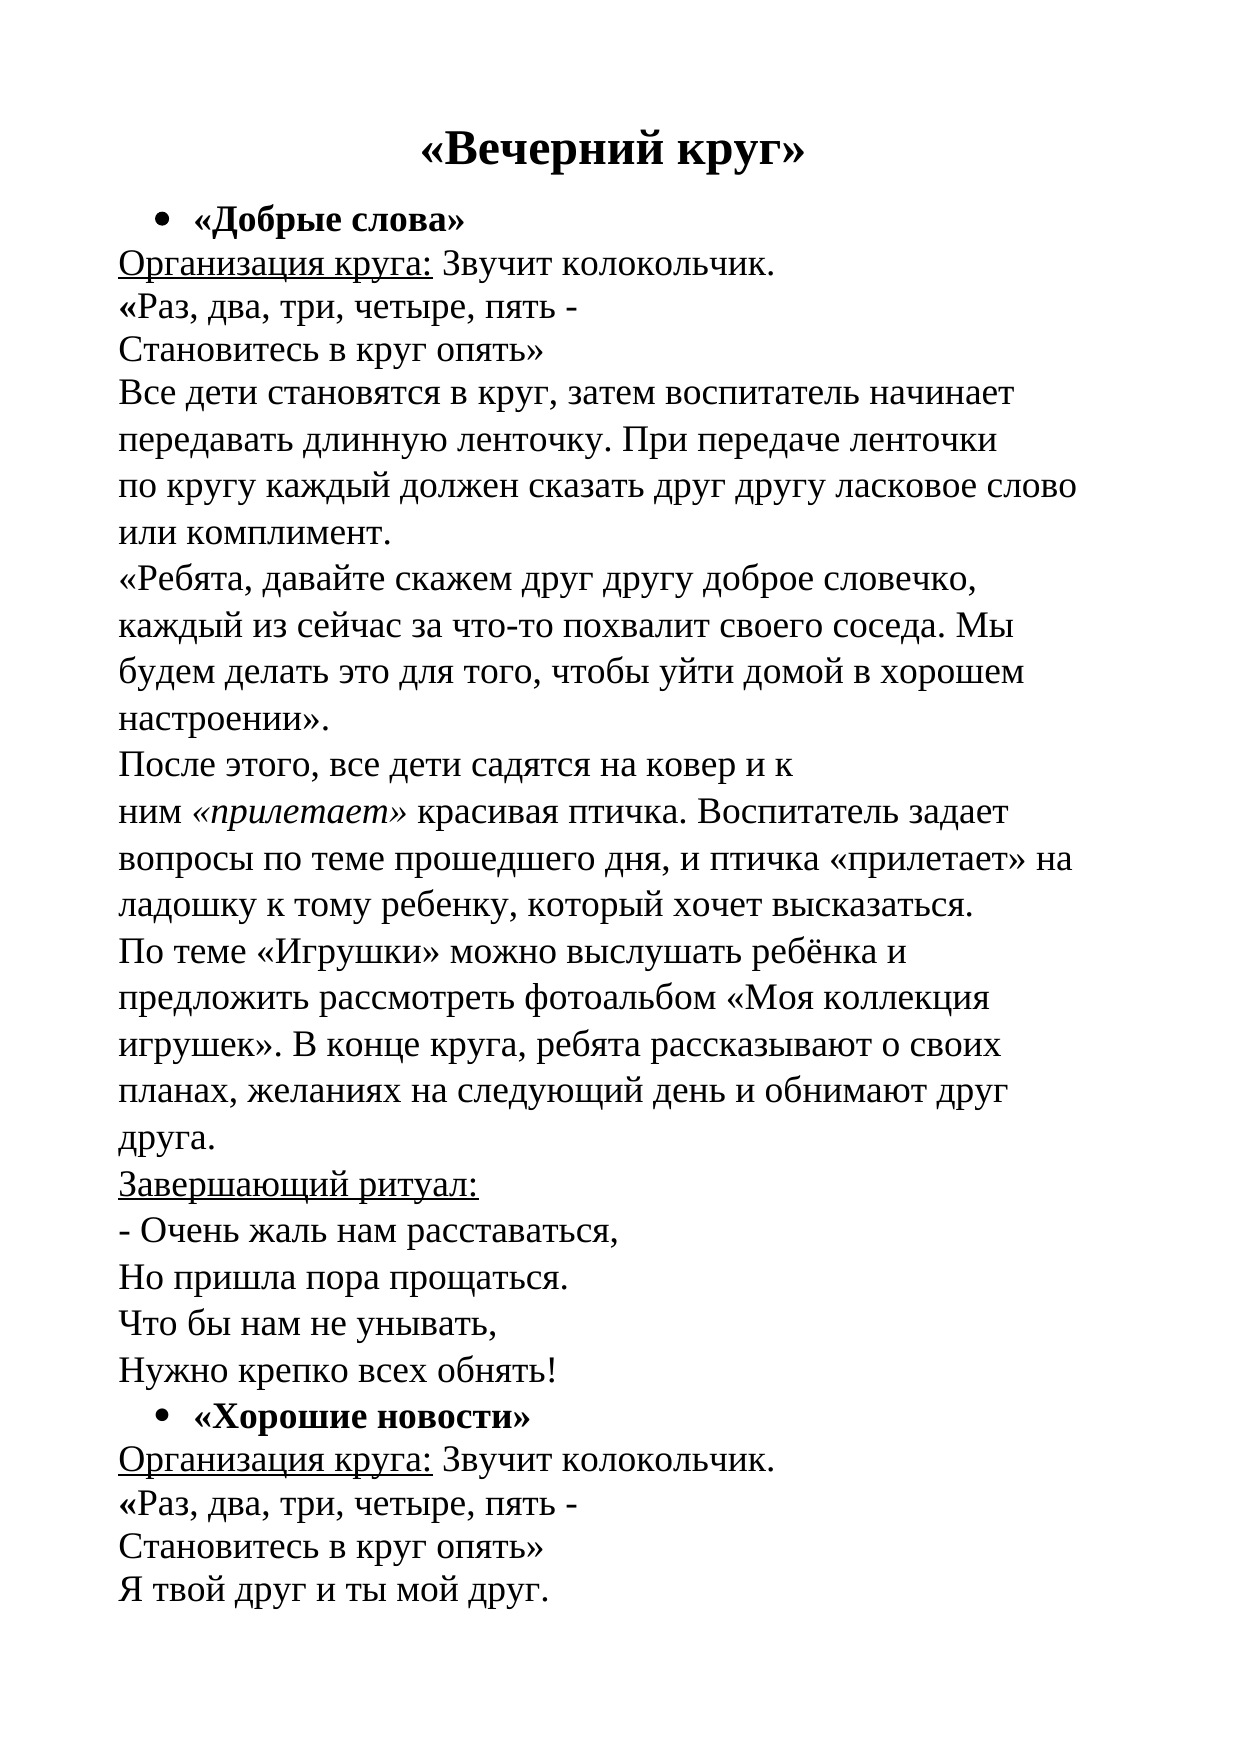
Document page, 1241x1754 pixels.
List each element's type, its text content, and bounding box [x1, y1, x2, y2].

text Становитесь в круг опять» [118, 1523, 1107, 1566]
text Организация круга: Звучит колокольчик. [118, 1437, 1107, 1480]
text Все дети становятся в круг, затем воспитатель начинает передавать длинную ленточку. При передаче ленточки по кругу каждый должен сказать друг другу ласковое слово или комплимент. [118, 369, 1107, 552]
text «Раз, два, три, четыре, пять - [118, 1480, 1107, 1523]
text Я твой друг и ты мой друг. [118, 1566, 1107, 1609]
text «Раз, два, три, четыре, пять - [118, 283, 1107, 326]
list «Хорошие новости» [156, 1394, 1107, 1437]
text После этого, все дети садятся на ковер и к ним «прилетает» красивая птичка. Воспитатель задает вопросы по теме прошедшего дня, и птичка «прилетает» на ладошку к тому ребенку, который хочет высказаться. [118, 742, 1107, 925]
text По теме «Игрушки» можно выслушать ребёнка и предложить рассмотреть фотоальбом «Моя коллекция игрушек». В конце круга, ребята рассказывают о своих планах, желаниях на следующий день и обнимают друг друга. [118, 928, 1107, 1157]
text Организация круга: Звучит колокольчик. [118, 240, 1107, 283]
text Нужно крепко всех обнять! [118, 1347, 1107, 1390]
text Завершающий ритуал: [118, 1161, 1107, 1204]
text Что бы нам не унывать, [118, 1301, 1107, 1344]
text - Очень жаль нам расставаться, [118, 1207, 1107, 1251]
text Но пришла пора прощаться. [118, 1254, 1107, 1297]
text «Ребята, давайте скажем друг другу доброе словечко, каждый из сейчас за что-то похвалит своего соседа. Мы будем делать это для того, чтобы уйти домой в хорошем настроении». [118, 556, 1107, 738]
text Становитесь в круг опять» [118, 326, 1107, 369]
text «Вечерний круг» [118, 118, 1107, 176]
list «Добрые слова» [156, 197, 1107, 240]
